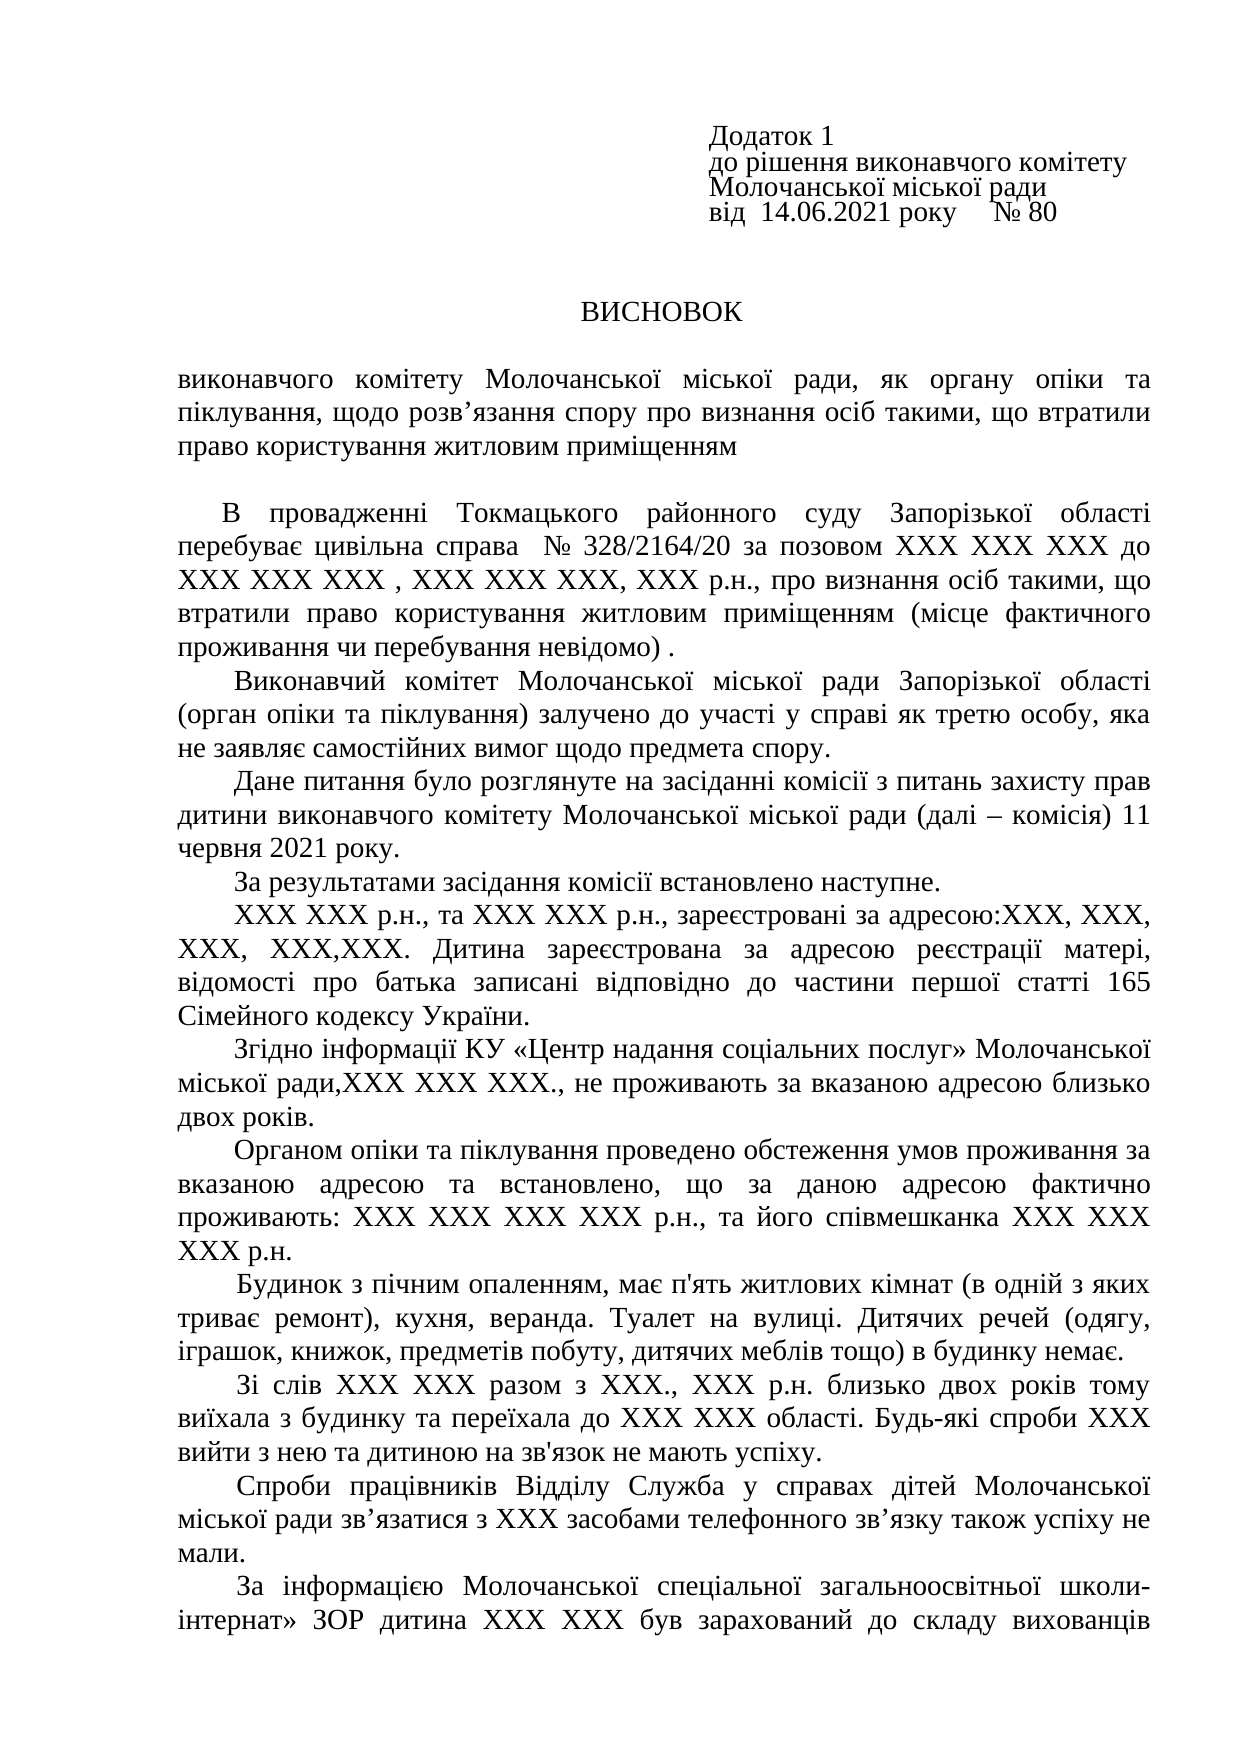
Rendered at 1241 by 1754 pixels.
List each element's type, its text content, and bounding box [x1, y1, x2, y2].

text Згідно інформації КУ «Центр надання соціальних послуг» Молочанської міської ради,ХХХ ХХХ ХХХ., не проживають за вказаною адресою близько двох років. [177, 1032, 1152, 1132]
text Молочанської міської ради [709, 177, 1152, 202]
text виконавчого комітету Молочанської міської ради, як органу опіки та піклування, щодо розв’язання спору про визнання осіб такими, що втратили право користування житловим приміщенням [177, 361, 1152, 461]
text від 14.06.2021 року № 80 [709, 202, 1152, 227]
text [177, 1568, 1152, 1635]
text Органом опіки та піклування проведено обстеження умов проживання за вказаною адресою та встановлено, що за даною адресою фактично проживають: ХХХ ХХХ ХХХ ХХХ р.н., та його співмешканка ХХХ ХХХ ХХХ р.н. [177, 1132, 1152, 1266]
text Будинок з пічним опаленням, має п'ять житлових кімнат (в одній з яких триває ремонт), кухня, веранда. Туалет на вулиці. Дитячих речей (одягу, іграшок, книжок, предметів побуту, дитячих меблів тощо) в будинку немає. [177, 1266, 1152, 1367]
text ВИСНОВОК [177, 294, 1146, 327]
text Додаток 1 [709, 118, 1152, 152]
text Виконавчий комітет Молочанської міської ради Запорізької області (орган опіки та піклування) залучено до участі у справі як третю особу, яка не заявляє самостійних вимог щодо предмета спору. [177, 663, 1152, 763]
text За результатами засідання комісії встановлено наступне. [177, 864, 1152, 897]
text Спроби працівників Відділу Служба у справах дітей Молочанської міської ради зв’язатися з ХХХ засобами телефонного зв’язку також успіху не мали. [177, 1468, 1152, 1568]
text Дане питання було розглянуте на засіданні комісії з питань захисту прав дитини виконавчого комітету Молочанської міської ради (далі – комісія) 11 червня 2021 року. [177, 763, 1152, 864]
text до рішення виконавчого комітету [709, 152, 1152, 177]
text Зі слів ХХХ ХХХ разом з ХХХ., ХХХ р.н. близько двох років тому виїхала з будинку та переїхала до ХХХ ХХХ області. Будь-які спроби ХХХ вийти з нею та дитиною на зв'язок не мають успіху. [177, 1367, 1152, 1468]
text ХХХ ХХХ р.н., та ХХХ ХХХ р.н., зареєстровані за адресою:ХХХ, ХХХ, ХХХ, ХХХ,ХХХ. Дитина зареєстрована за адресою реєстрації матері, відомості про батька записані відповідно до частини першої статті 165 Сімейного кодексу України. [177, 897, 1152, 1032]
text В провадженні Токмацького районного суду Запорізької області перебуває цивільна справа № 328/2164/20 за позовом ХХХ ХХХ ХХХ до ХХХ ХХХ ХХХ , ХХХ ХХХ ХХХ, ХХХ р.н., про визнання осіб такими, що втратили право користування житловим приміщенням (місце фактичного проживання чи перебування невідомо) . [177, 495, 1152, 663]
